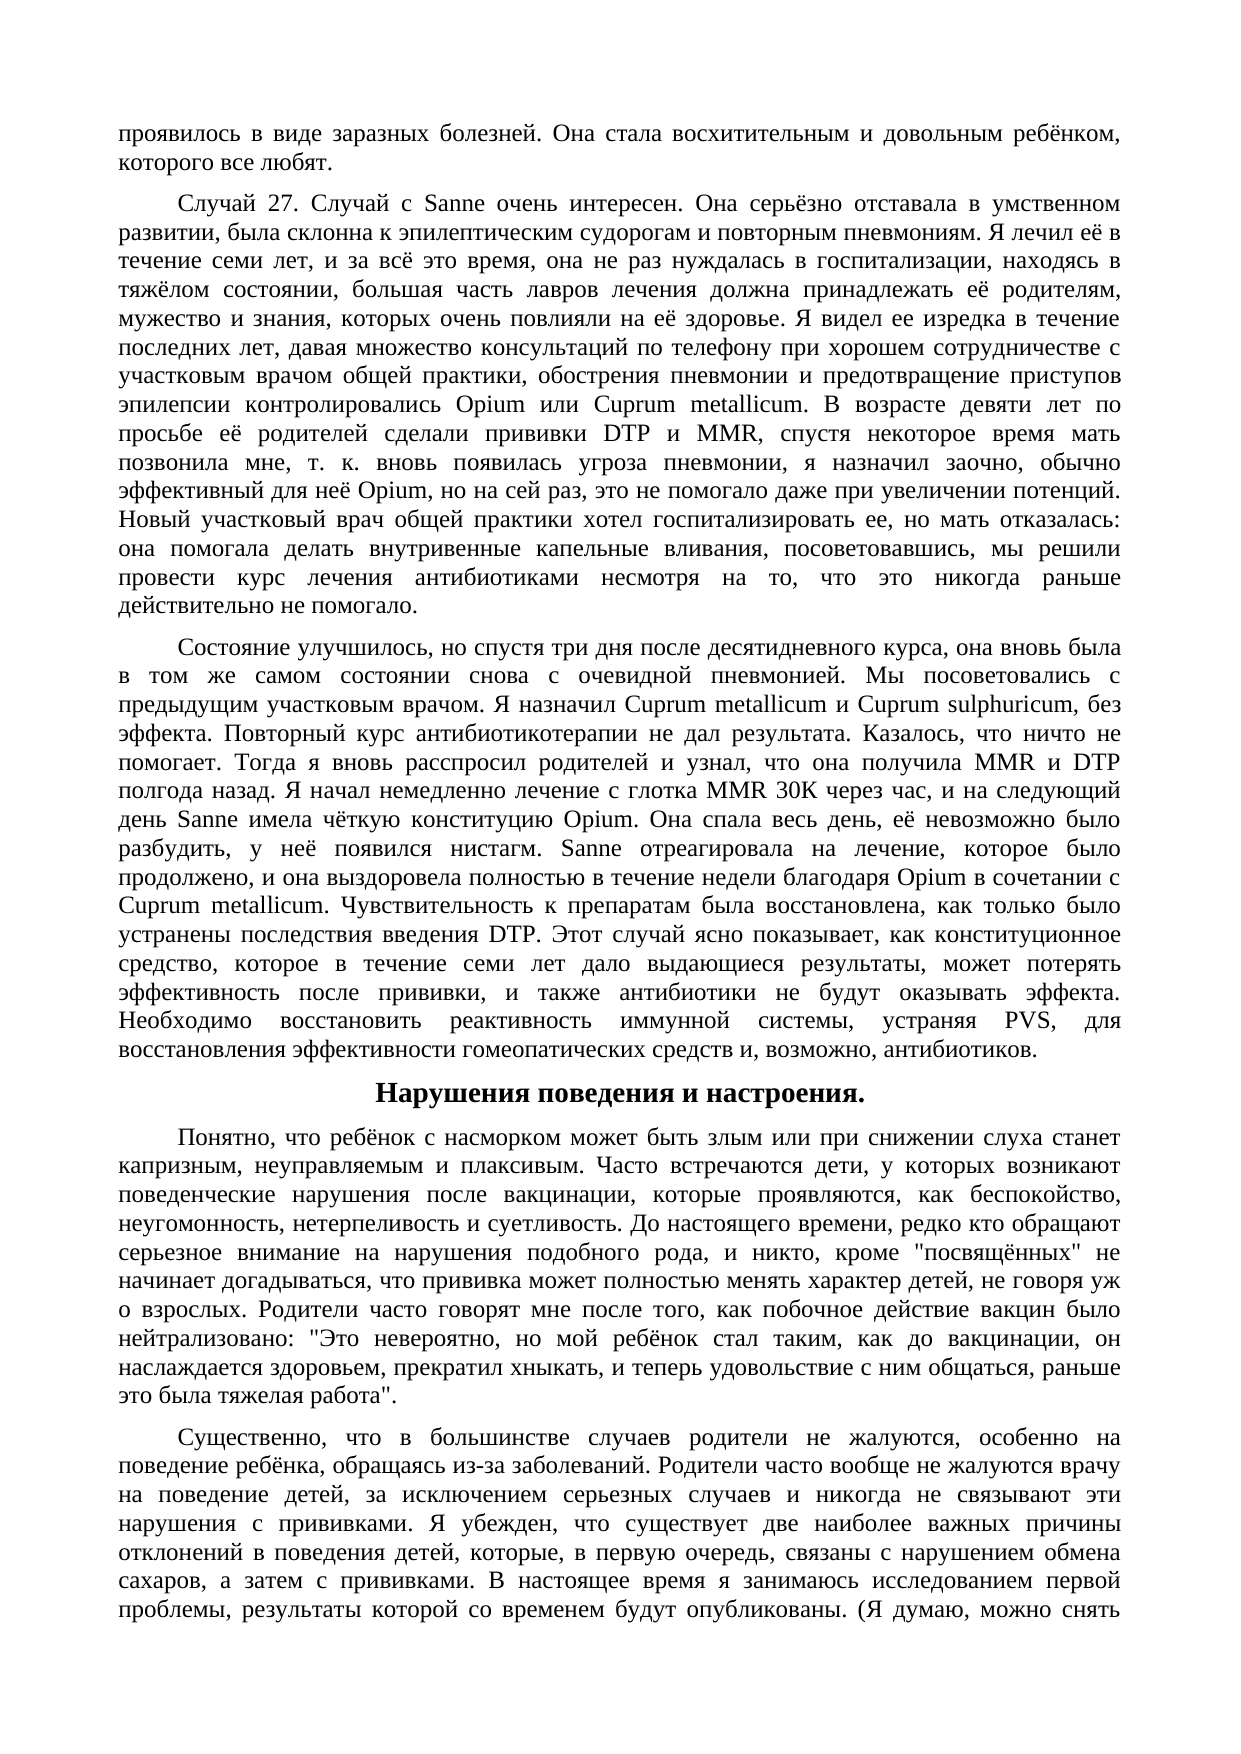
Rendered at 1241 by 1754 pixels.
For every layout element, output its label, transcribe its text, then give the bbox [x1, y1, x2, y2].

text Состояние улучшилось, но спустя три дня после десятидневного курса, она вновь была в том же самом состоянии снова с очевидной пневмонией. Мы посоветовались с предыдущим участковым врачом. Я назначил Cuprum metallicum и Cuprum sulphuricum, без эффекта. Повторный курс антибиотикотерапии не дал результата. Казалось, что ничто не помогает. Тогда я вновь расспросил родителей и узнал, что она получила MMR и DTP полгода назад. Я начал немедленно лечение с глотка MMR 30К через час, и на следующий день Sanne имела чёткую конституцию Opium. Она спала весь день, её невозможно было разбудить, у неё появился нистагм. Sanne отреагировала на лечение, которое было продолжено, и она выздоровела полностью в течение недели благодаря Opium в сочетании с Cuprum metallicum. Чувствительность к препаратам была восстановлена, как только было устранены последствия введения DTP. Этот случай ясно показывает, как конституционное средство, которое в течение семи лет дало выдающиеся результаты, может потерять эффективность после прививки, и также антибиотики не будут оказывать эффекта. Необходимо восстановить реактивность иммунной системы, устраняя PVS, для восстановления эффективности гомеопатических средств и, возможно, антибиотиков. [118, 632, 1122, 1063]
text Случай 27. Случай с Sanne очень интересен. Она серьёзно отставала в умственном развитии, была склонна к эпилептическим судорогам и повторным пневмониям. Я лечил её в течение семи лет, и за всё это время, она не раз нуждалась в госпитализации, находясь в тяжёлом состоянии, большая часть лавров лечения должна принадлежать её родителям, мужество и знания, которых очень повлияли на её здоровье. Я видел ее изредка в течение последних лет, давая множество консультаций по телефону при хорошем сотрудничестве с участковым врачом общей практики, обострения пневмонии и предотвращение приступов эпилепсии контролировались Opium или Cuprum metallicum. В возрасте девяти лет по просьбе её родителей сделали прививки DTP и MMR, спустя некоторое время мать позвонила мне, т. к. вновь появилась угроза пневмонии, я назначил заочно, обычно эффективный для неё Opium, но на сей раз, это не помогало даже при увеличении потенций. Новый участковый врач общей практики хотел госпитализировать ее, но мать отказалась: она помогала делать внутривенные капельные вливания, посоветовавшись, мы решили провести курс лечения антибиотиками несмотря на то, что это никогда раньше действительно не помогало. [118, 188, 1122, 619]
text Понятно, что ребёнок с насморком может быть злым или при снижении слуха станет капризным, неуправляемым и плаксивым. Часто встречаются дети, у которых возникают поведенческие нарушения после вакцинации, которые проявляются, как беспокойство, неугомонность, нетерпеливость и суетливость. До настоящего времени, редко кто обращают серьезное внимание на нарушения подобного рода, и никто, кроме "посвящённых" не начинает догадываться, что прививка может полностью менять характер детей, не говоря уж о взрослых. Родители часто говорят мне после того, как побочное действие вакцин было нейтрализовано: "Это невероятно, но мой ребёнок стал таким, как до вакцинации, он наслаждается здоровьем, прекратил хныкать, и теперь удовольствие с ним общаться, раньше это была тяжелая работа". [118, 1122, 1122, 1409]
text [118, 118, 1122, 176]
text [118, 1422, 1122, 1623]
text Нарушения поведения и настроения. [118, 1076, 1122, 1109]
